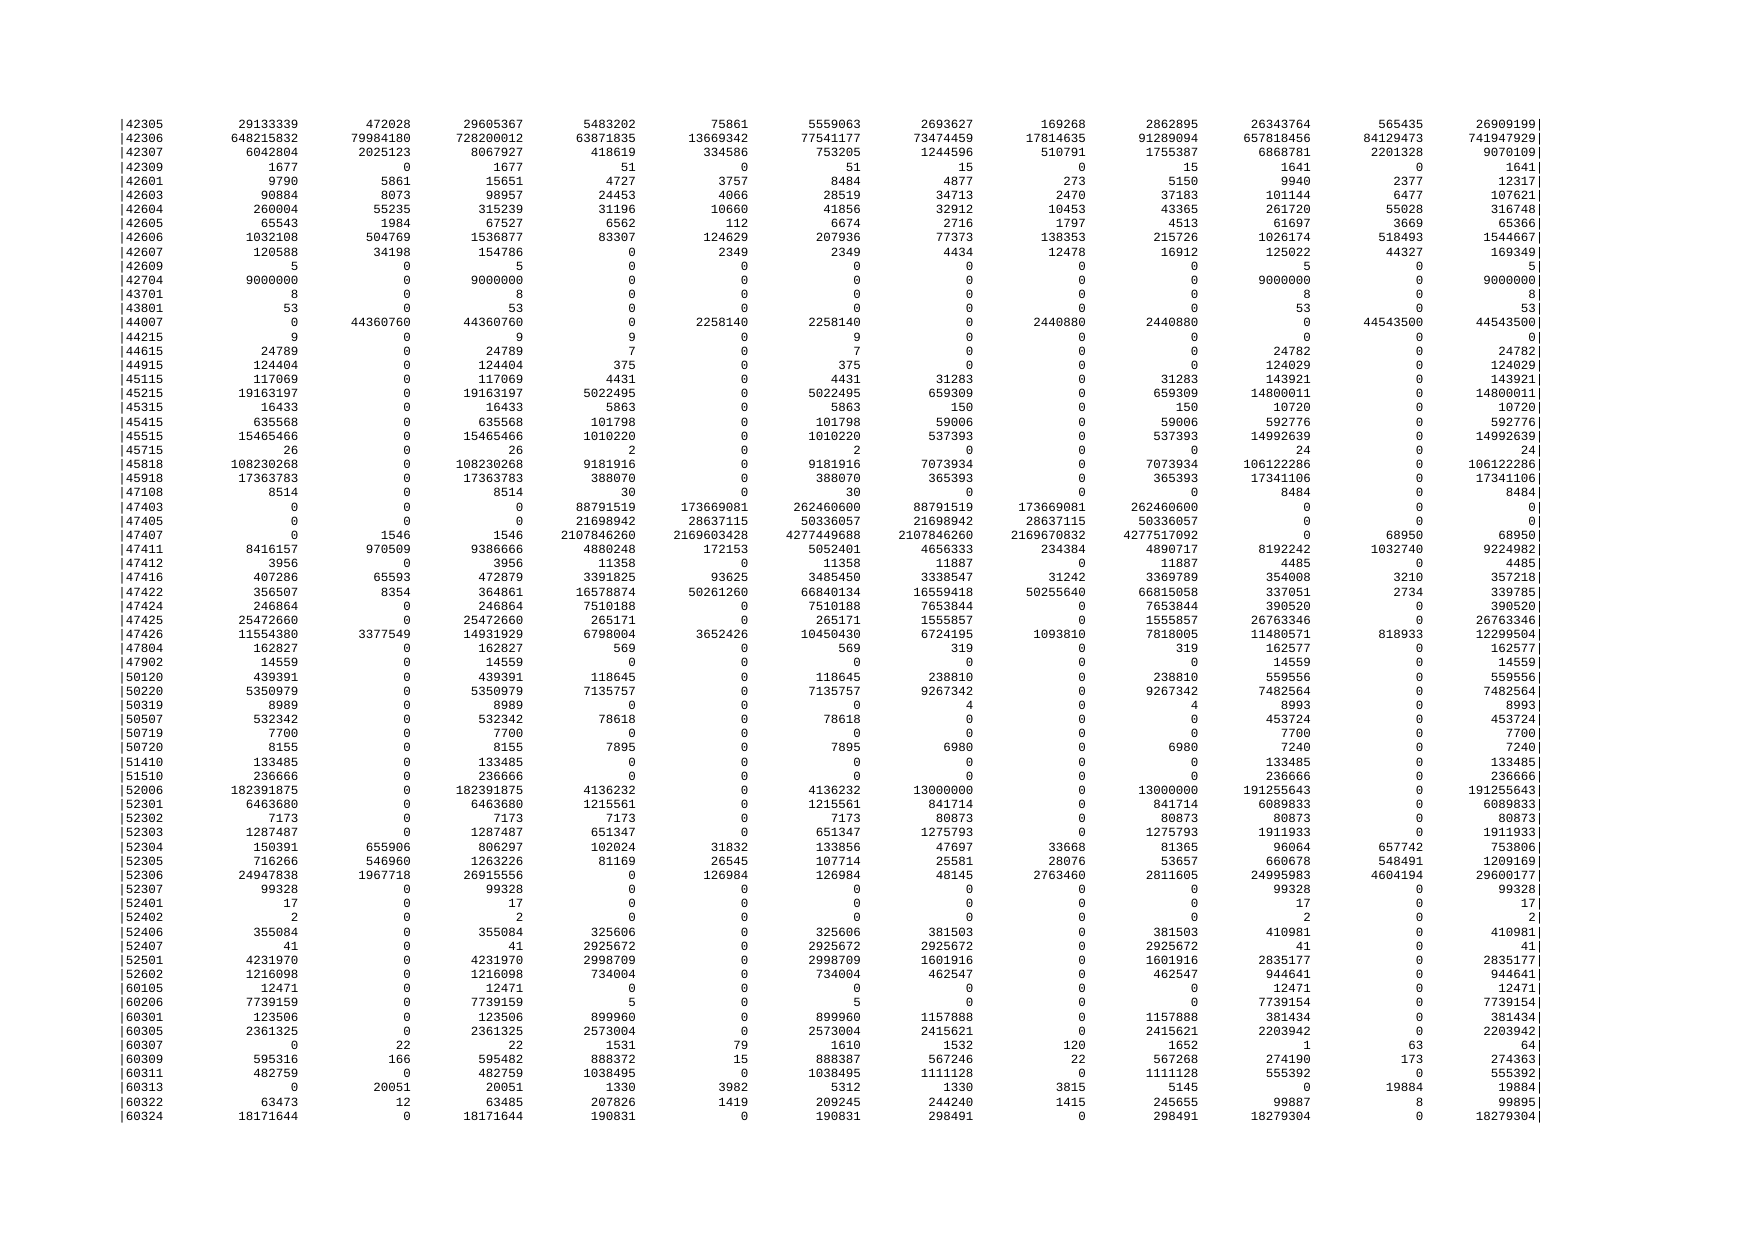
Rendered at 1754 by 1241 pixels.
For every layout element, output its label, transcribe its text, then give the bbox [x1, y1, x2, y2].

text |52402 2 0 2 0 0 0 0 0 0 2 0 2| [118, 911, 1636, 926]
text |51510 236666 0 236666 0 0 0 0 0 0 236666 0 236666| [118, 770, 1636, 784]
text |52304 150391 655906 806297 102024 31832 133856 47697 33668 81365 96064 657742 753806| [118, 841, 1636, 855]
text |43701 8 0 8 0 0 0 0 0 0 8 0 8| [118, 288, 1636, 302]
text |52305 716266 546960 1263226 81169 26545 107714 25581 28076 53657 660678 548491 1209169| [118, 855, 1636, 869]
text |52301 6463680 0 6463680 1215561 0 1215561 841714 0 841714 6089833 0 6089833| [118, 798, 1636, 812]
text |45715 26 0 26 2 0 2 0 0 0 24 0 24| [118, 444, 1636, 458]
text |60301 123506 0 123506 899960 0 899960 1157888 0 1157888 381434 0 381434| [118, 1011, 1636, 1025]
text |45515 15465466 0 15465466 1010220 0 1010220 537393 0 537393 14992639 0 14992639| [118, 430, 1636, 444]
text |60322 63473 12 63485 207826 1419 209245 244240 1415 245655 99887 8 99895| [118, 1096, 1636, 1110]
text |52401 17 0 17 0 0 0 0 0 0 17 0 17| [118, 897, 1636, 911]
text |42605 65543 1984 67527 6562 112 6674 2716 1797 4513 61697 3669 65366| [118, 217, 1636, 231]
text |45315 16433 0 16433 5863 0 5863 150 0 150 10720 0 10720| [118, 401, 1636, 416]
text |50220 5350979 0 5350979 7135757 0 7135757 9267342 0 9267342 7482564 0 7482564| [118, 685, 1636, 699]
text |47426 11554380 3377549 14931929 6798004 3652426 10450430 6724195 1093810 7818005 11480571 818933 12299504| [118, 628, 1636, 642]
text |42603 90884 8073 98957 24453 4066 28519 34713 2470 37183 101144 6477 107621| [118, 189, 1636, 203]
text |50720 8155 0 8155 7895 0 7895 6980 0 6980 7240 0 7240| [118, 741, 1636, 756]
text |52306 24947838 1967718 26915556 0 126984 126984 48145 2763460 2811605 24995983 4604194 29600177| [118, 869, 1636, 883]
text |47804 162827 0 162827 569 0 569 319 0 319 162577 0 162577| [118, 642, 1636, 656]
text |52602 1216098 0 1216098 734004 0 734004 462547 0 462547 944641 0 944641| [118, 968, 1636, 982]
text |44915 124404 0 124404 375 0 375 0 0 0 124029 0 124029| [118, 359, 1636, 373]
text |47411 8416157 970509 9386666 4880248 172153 5052401 4656333 234384 4890717 8192242 1032740 9224982| [118, 543, 1636, 557]
text |50120 439391 0 439391 118645 0 118645 238810 0 238810 559556 0 559556| [118, 671, 1636, 685]
text |44007 0 44360760 44360760 0 2258140 2258140 0 2440880 2440880 0 44543500 44543500| [118, 316, 1636, 331]
text |50507 532342 0 532342 78618 0 78618 0 0 0 453724 0 453724| [118, 713, 1636, 727]
text |60324 18171644 0 18171644 190831 0 190831 298491 0 298491 18279304 0 18279304| [118, 1110, 1636, 1124]
text |47902 14559 0 14559 0 0 0 0 0 0 14559 0 14559| [118, 656, 1636, 671]
text |60206 7739159 0 7739159 5 0 5 0 0 0 7739154 0 7739154| [118, 996, 1636, 1011]
text |52406 355084 0 355084 325606 0 325606 381503 0 381503 410981 0 410981| [118, 926, 1636, 940]
text |60305 2361325 0 2361325 2573004 0 2573004 2415621 0 2415621 2203942 0 2203942| [118, 1025, 1636, 1039]
text |42307 6042804 2025123 8067927 418619 334586 753205 1244596 510791 1755387 6868781 2201328 9070109| [118, 146, 1636, 161]
text |42305 29133339 472028 29605367 5483202 75861 5559063 2693627 169268 2862895 26343764 565435 26909199| [118, 118, 1636, 132]
text |60307 0 22 22 1531 79 1610 1532 120 1652 1 63 64| [118, 1039, 1636, 1053]
text |52501 4231970 0 4231970 2998709 0 2998709 1601916 0 1601916 2835177 0 2835177| [118, 954, 1636, 968]
text |60313 0 20051 20051 1330 3982 5312 1330 3815 5145 0 19884 19884| [118, 1081, 1636, 1096]
text |47412 3956 0 3956 11358 0 11358 11887 0 11887 4485 0 4485| [118, 557, 1636, 571]
text |52006 182391875 0 182391875 4136232 0 4136232 13000000 0 13000000 191255643 0 191255643| [118, 784, 1636, 798]
text |45918 17363783 0 17363783 388070 0 388070 365393 0 365393 17341106 0 17341106| [118, 472, 1636, 486]
text |52307 99328 0 99328 0 0 0 0 0 0 99328 0 99328| [118, 883, 1636, 897]
text |60105 12471 0 12471 0 0 0 0 0 0 12471 0 12471| [118, 982, 1636, 996]
text |45215 19163197 0 19163197 5022495 0 5022495 659309 0 659309 14800011 0 14800011| [118, 387, 1636, 401]
text |51410 133485 0 133485 0 0 0 0 0 0 133485 0 133485| [118, 756, 1636, 770]
text |42607 120588 34198 154786 0 2349 2349 4434 12478 16912 125022 44327 169349| [118, 246, 1636, 260]
text |52302 7173 0 7173 7173 0 7173 80873 0 80873 80873 0 80873| [118, 812, 1636, 826]
text |42609 5 0 5 0 0 0 0 0 0 5 0 5| [118, 260, 1636, 274]
text |45115 117069 0 117069 4431 0 4431 31283 0 31283 143921 0 143921| [118, 373, 1636, 387]
text |47425 25472660 0 25472660 265171 0 265171 1555857 0 1555857 26763346 0 26763346| [118, 614, 1636, 628]
text |42604 260004 55235 315239 31196 10660 41856 32912 10453 43365 261720 55028 316748| [118, 203, 1636, 217]
text |42704 9000000 0 9000000 0 0 0 0 0 0 9000000 0 9000000| [118, 274, 1636, 288]
text |50319 8989 0 8989 0 0 0 4 0 4 8993 0 8993| [118, 699, 1636, 713]
text |42306 648215832 79984180 728200012 63871835 13669342 77541177 73474459 17814635 91289094 657818456 84129473 741947929| [118, 132, 1636, 146]
text |47424 246864 0 246864 7510188 0 7510188 7653844 0 7653844 390520 0 390520| [118, 600, 1636, 614]
text |50719 7700 0 7700 0 0 0 0 0 0 7700 0 7700| [118, 727, 1636, 741]
text |47422 356507 8354 364861 16578874 50261260 66840134 16559418 50255640 66815058 337051 2734 339785| [118, 586, 1636, 600]
text |44615 24789 0 24789 7 0 7 0 0 0 24782 0 24782| [118, 345, 1636, 359]
text |47403 0 0 0 88791519 173669081 262460600 88791519 173669081 262460600 0 0 0| [118, 501, 1636, 515]
text |45415 635568 0 635568 101798 0 101798 59006 0 59006 592776 0 592776| [118, 416, 1636, 430]
text |42309 1677 0 1677 51 0 51 15 0 15 1641 0 1641| [118, 161, 1636, 175]
text |42606 1032108 504769 1536877 83307 124629 207936 77373 138353 215726 1026174 518493 1544667| [118, 231, 1636, 246]
text |47416 407286 65593 472879 3391825 93625 3485450 3338547 31242 3369789 354008 3210 357218| [118, 571, 1636, 586]
text |43801 53 0 53 0 0 0 0 0 0 53 0 53| [118, 302, 1636, 316]
text |42601 9790 5861 15651 4727 3757 8484 4877 273 5150 9940 2377 12317| [118, 175, 1636, 189]
text |52407 41 0 41 2925672 0 2925672 2925672 0 2925672 41 0 41| [118, 940, 1636, 954]
text |60311 482759 0 482759 1038495 0 1038495 1111128 0 1111128 555392 0 555392| [118, 1067, 1636, 1081]
text |47407 0 1546 1546 2107846260 2169603428 4277449688 2107846260 2169670832 4277517092 0 68950 68950| [118, 529, 1636, 543]
text |47108 8514 0 8514 30 0 30 0 0 0 8484 0 8484| [118, 486, 1636, 501]
text |60309 595316 166 595482 888372 15 888387 567246 22 567268 274190 173 274363| [118, 1053, 1636, 1067]
text |44215 9 0 9 9 0 9 0 0 0 0 0 0| [118, 331, 1636, 345]
text |47405 0 0 0 21698942 28637115 50336057 21698942 28637115 50336057 0 0 0| [118, 515, 1636, 529]
text |52303 1287487 0 1287487 651347 0 651347 1275793 0 1275793 1911933 0 1911933| [118, 826, 1636, 841]
text |45818 108230268 0 108230268 9181916 0 9181916 7073934 0 7073934 106122286 0 106122286| [118, 458, 1636, 472]
